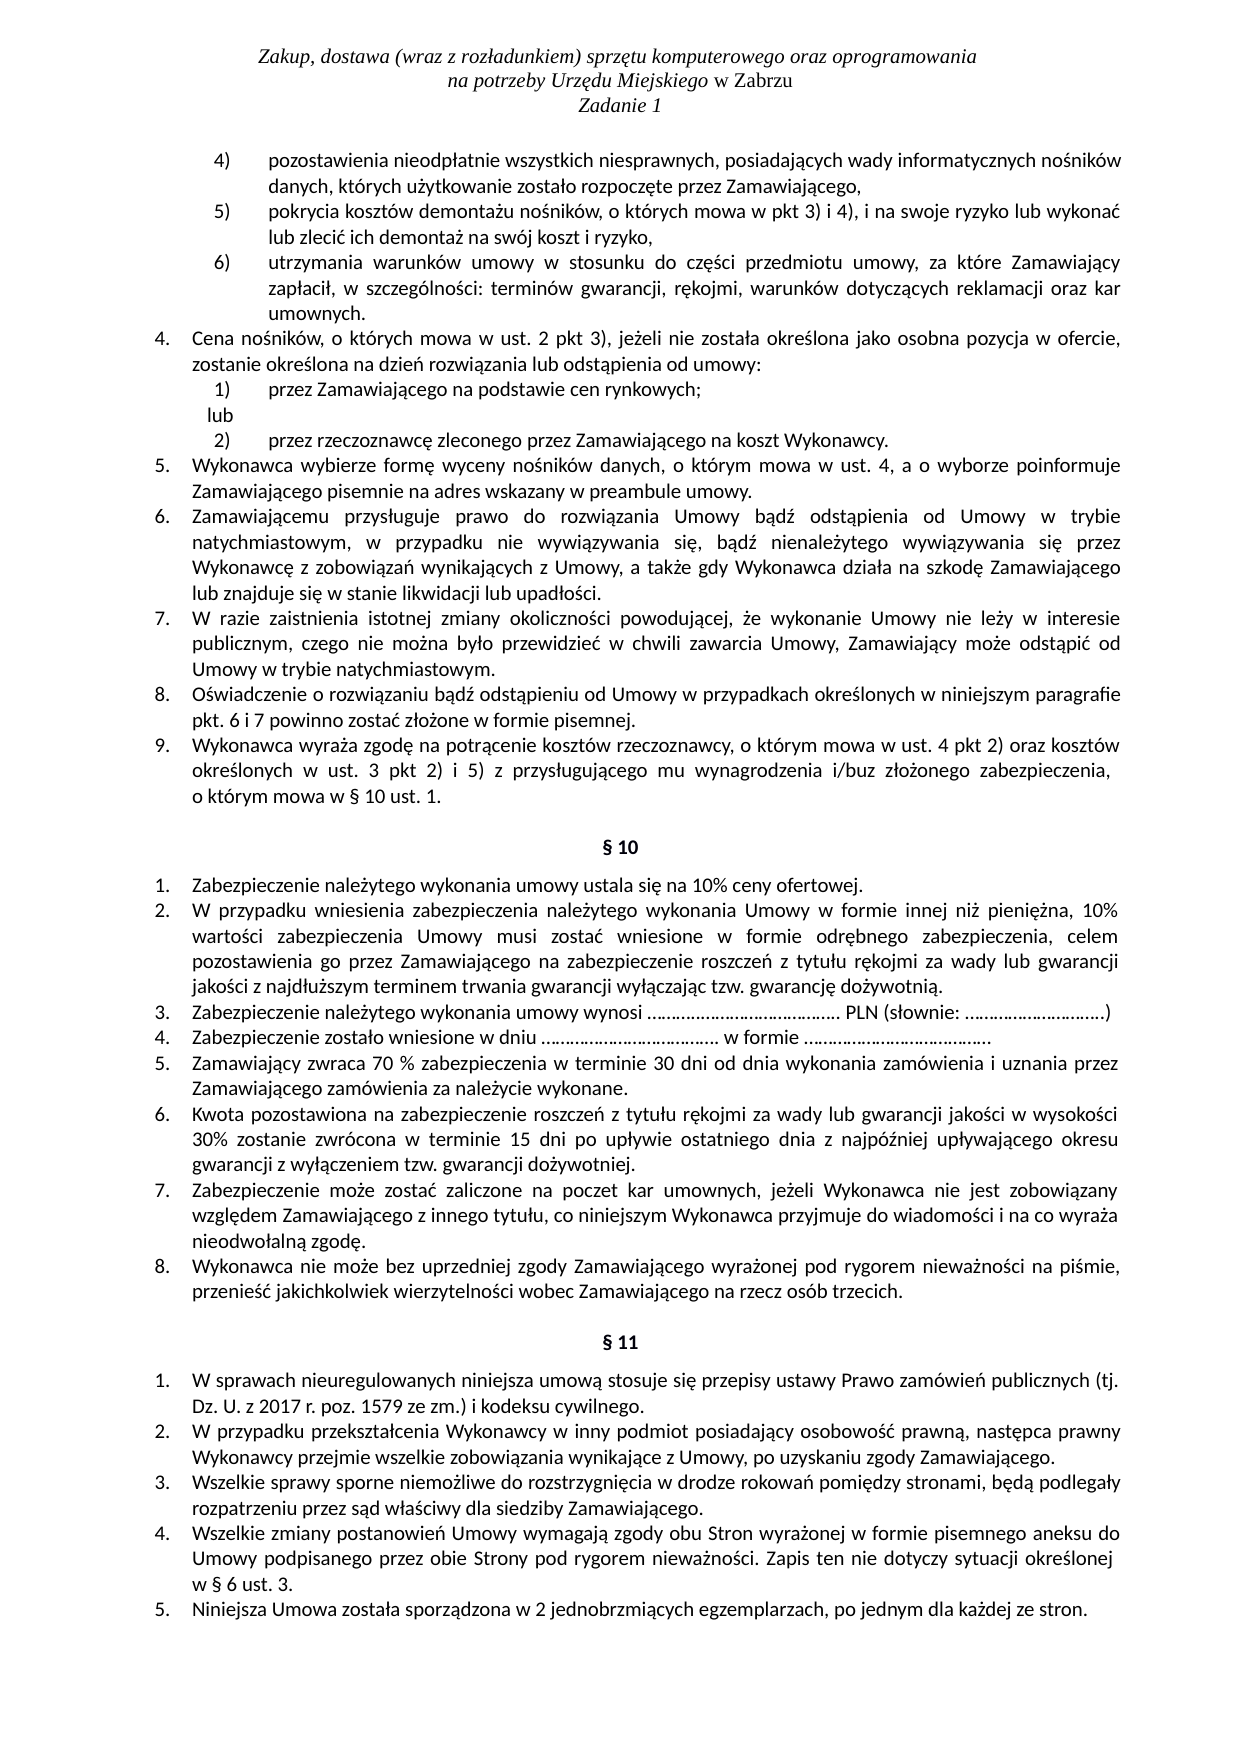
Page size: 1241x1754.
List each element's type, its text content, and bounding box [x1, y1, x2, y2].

list Kwota pozostawiona na zabezpieczenie roszczeń z tytułu rękojmi za wady lub gwarancji jakości w wysokości 30% zostanie zwrócona w terminie 15 dni po upływie ostatniego dnia z najpóźniej upływającego okresu gwarancji z wyłączeniem tzw. gwarancji dożywotniej. [154, 1101, 1120, 1177]
list Zamawiający zwraca 70 % zabezpieczenia w terminie 30 dni od dnia wykonania zamówienia i uznania przez Zamawiającego zamówienia za należycie wykonane. [154, 1050, 1120, 1101]
text Wykonawca wybierze formę wyceny nośników danych, o którym mowa w ust. 4, a o wyborze poinformuje Zamawiającego pisemnie na adres wskazany w preambule umowy. [154, 453, 1122, 503]
text W przypadku przekształcenia Wykonawcy w inny podmiot posiadający osobowość prawną, następca prawny Wykonawcy przejmie wszelkie zobowiązania wynikające z Umowy, po uzyskaniu zgody Zamawiającego. [154, 1418, 1122, 1469]
text Wszelkie zmiany postanowień Umowy wymagają zgody obu Stron wyrażonej w formie pisemnego aneksu do Umowy podpisanego przez obie Strony pod rygorem nieważności. Zapis ten nie dotyczy sytuacji określonej w § 6 ust. 3. [154, 1520, 1122, 1596]
list Zabezpieczenie zostało wniesione w dniu ………………………………. w formie ………………………………… [154, 1024, 1120, 1050]
text Wykonawca nie może bez uprzedniej zgody Zamawiającego wyrażonej pod rygorem nieważności na piśmie, przenieść jakichkolwiek wierzytelności wobec Zamawiającego na rzecz osób trzecich. [154, 1253, 1122, 1304]
list lub [207, 402, 1122, 427]
text Cena nośników, o których mowa w ust. 2 pkt 3), jeżeli nie została określona jako osobna pozycja w ofercie, zostanie określona na dzień rozwiązania lub odstąpienia od umowy: [154, 326, 1122, 376]
list Zabezpieczenie należytego wykonania umowy ustala się na 10% ceny ofertowej. [154, 872, 1120, 897]
list pozostawienia nieodpłatnie wszystkich niesprawnych, posiadających wady informatycznych nośników danych, których użytkowanie zostało rozpoczęte przez Zamawiającego, [231, 148, 1122, 198]
text Zamawiającemu przysługuje prawo do rozwiązania Umowy bądź odstąpienia od Umowy w trybie natychmiastowym, w przypadku nie wywiązywania się, bądź nienależytego wywiązywania się przez Wykonawcę z zobowiązań wynikających z Umowy, a także gdy Wykonawca działa na szkodę Zamawiającego lub znajduje się w stanie likwidacji lub upadłości. [154, 503, 1122, 605]
text Oświadczenie o rozwiązaniu bądź odstąpieniu od Umowy w przypadkach określonych w niniejszym paragrafie pkt. 6 i 7 powinno zostać złożone w formie pisemnej. [154, 681, 1122, 732]
list W przypadku wniesienia zabezpieczenia należytego wykonania Umowy w formie innej niż pieniężna, 10% wartości zabezpieczenia Umowy musi zostać wniesione w formie odrębnego zabezpieczenia, celem pozostawienia go przez Zamawiającego na zabezpieczenie roszczeń z tytułu rękojmi za wady lub gwarancji jakości z najdłuższym terminem trwania gwarancji wyłączając tzw. gwarancję dożywotnią. [154, 897, 1120, 999]
list przez rzeczoznawcę zleconego przez Zamawiającego na koszt Wykonawcy. [231, 427, 1122, 453]
list W sprawach nieuregulowanych niniejsza umową stosuje się przepisy ustawy Prawo zamówień publicznych (tj. Dz. U. z 2017 r. poz. 1579 ze zm.) i kodeksu cywilnego. [154, 1368, 1120, 1418]
list utrzymania warunków umowy w stosunku do części przedmiotu umowy, za które Zamawiający zapłacił, w szczególności: terminów gwarancji, rękojmi, warunków dotyczących reklamacji oraz kar umownych. [231, 249, 1122, 326]
text W razie zaistnienia istotnej zmiany okoliczności powodującej, że wykonanie Umowy nie leży w interesie publicznym, czego nie można było przewidzieć w chwili zawarcia Umowy, Zamawiający może odstąpić od Umowy w trybie natychmiastowym. [154, 605, 1122, 681]
list Zabezpieczenie należytego wykonania umowy wynosi ………..……………………….. PLN (słownie: ………………………..) [154, 999, 1120, 1024]
list pokrycia kosztów demontażu nośników, o których mowa w pkt 3) i 4), i na swoje ryzyko lub wykonać lub zlecić ich demontaż na swój koszt i ryzyko, [231, 198, 1122, 249]
text Wszelkie sprawy sporne niemożliwe do rozstrzygnięcia w drodze rokowań pomiędzy stronami, będą podlegały rozpatrzeniu przez sąd właściwy dla siedziby Zamawiającego. [154, 1469, 1122, 1520]
list Zabezpieczenie może zostać zaliczone na poczet kar umownych, jeżeli Wykonawca nie jest zobowiązany względem Zamawiającego z innego tytułu, co niniejszym Wykonawca przyjmuje do wiadomości i na co wyraża nieodwołalną zgodę. [154, 1177, 1120, 1253]
list przez Zamawiającego na podstawie cen rynkowych; [231, 376, 1122, 402]
text Niniejsza Umowa została sporządzona w 2 jednobrzmiących egzemplarzach, po jednym dla każdej ze stron. [154, 1596, 1122, 1622]
text Wykonawca wyraża zgodę na potrącenie kosztów rzeczoznawcy, o którym mowa w ust. 4 pkt 2) oraz kosztów określonych w ust. 3 pkt 2) i 5) z przysługującego mu wynagrodzenia i/buz złożonego zabezpieczenia, o którym mowa w § 10 ust. 1. [154, 732, 1122, 808]
